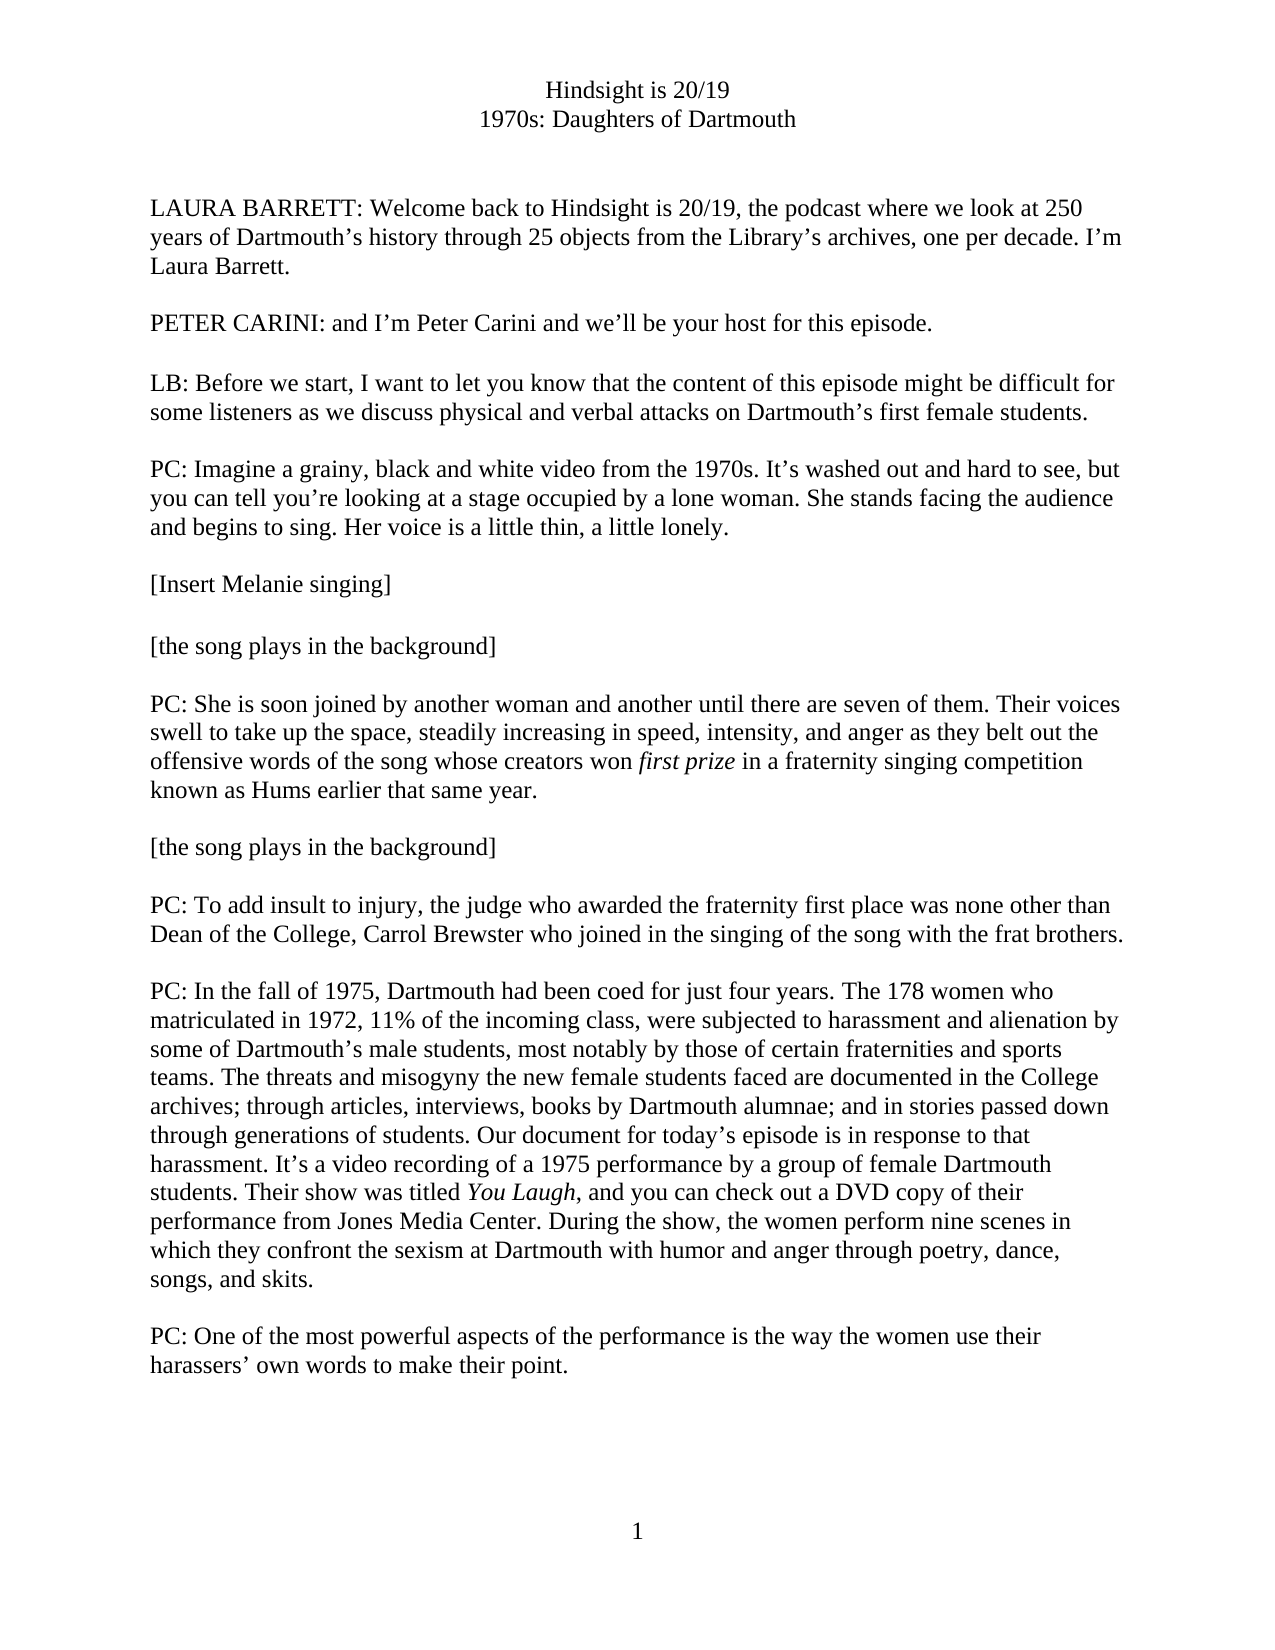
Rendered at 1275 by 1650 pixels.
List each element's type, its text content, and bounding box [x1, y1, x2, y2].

text [the song plays in the background] [150, 832, 1125, 861]
text PETER CARINI: and I’m Peter Carini and we’ll be your host for this episode. [150, 308, 1125, 337]
text LB: Before we start, I want to let you know that the content of this episode might be difficult for some listeners as we discuss physical and verbal attacks on Dartmouth’s first female students. [150, 368, 1125, 425]
text PC: To add insult to injury, the judge who awarded the fraternity first place was none other than Dean of the College, Carrol Brewster who joined in the singing of the song with the frat brothers. [150, 890, 1125, 947]
text LAURA BARRETT: Welcome back to Hindsight is 20/19, the podcast where we look at 250 years of Dartmouth’s history through 25 objects from the Library’s archives, one per decade. I’m Laura Barrett. [150, 193, 1125, 280]
text [Insert Melanie singing] [150, 569, 1125, 598]
text [the song plays in the background] [150, 631, 1125, 660]
text PC: She is soon joined by another woman and another until there are seven of them. Their voices swell to take up the space, steadily increasing in speed, intensity, and anger as they belt out the offensive words of the song whose creators won first prize in a fraternity singing competition known as Hums earlier that same year. [150, 689, 1125, 804]
text PC: Imagine a grainy, black and white video from the 1970s. It’s washed out and hard to see, but you can tell you’re looking at a stage occupied by a lone woman. She stands facing the audience and begins to sing. Her voice is a little thin, a little lonely. [150, 454, 1125, 540]
text PC: In the fall of 1975, Dartmouth had been coed for just four years. The 178 women who matriculated in 1972, 11% of the incoming class, were subjected to harassment and alienation by some of Dartmouth’s male students, most notably by those of certain fraternities and sports teams. The threats and misogyny the new female students faced are documented in the College archives; through articles, interviews, books by Dartmouth alumnae; and in stories passed down through generations of students. Our document for today’s episode is in response to that harassment. It’s a video recording of a 1975 performance by a group of female Dartmouth students. Their show was titled You Laugh, and you can check out a DVD copy of their performance from Jones Media Center. During the show, the women perform nine scenes in which they confront the sexism at Dartmouth with humor and anger through poetry, dance, songs, and skits. [150, 976, 1125, 1292]
text PC: One of the most powerful aspects of the performance is the way the women use their harassers’ own words to make their point. [150, 1321, 1125, 1379]
